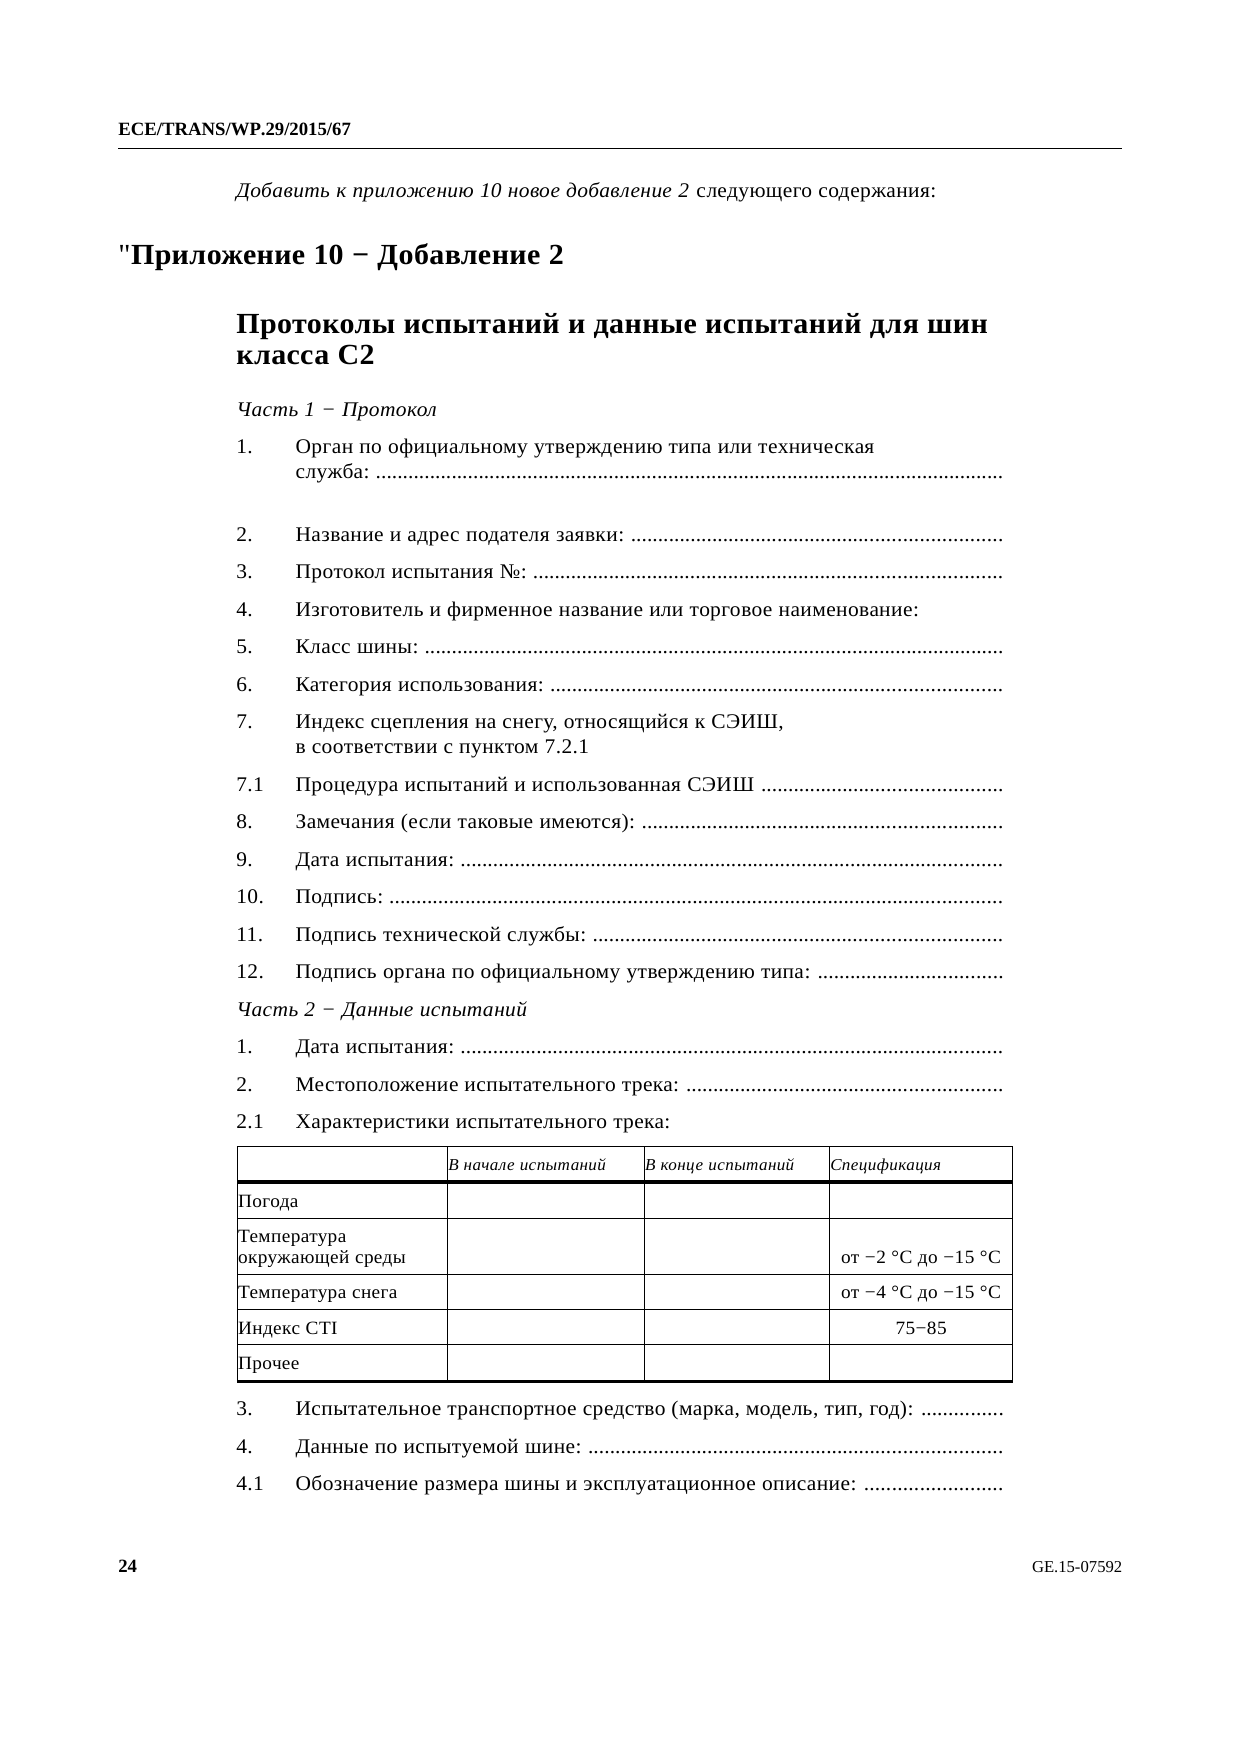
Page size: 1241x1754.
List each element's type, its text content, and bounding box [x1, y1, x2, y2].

table_header В начале испытаний [448, 1147, 644, 1180]
text 2. Местоположение испытательного трека: [236, 1071, 1004, 1096]
text 2. Название и адрес подателя заявки: [236, 521, 1004, 546]
text 4. Данные по испытуемой шине: [236, 1433, 1004, 1458]
table_cell Температура окружающей среды [238, 1219, 447, 1274]
text 3. Протокол испытания №: [236, 558, 1004, 583]
text 3. Испытательное транспортное средство (марка, модель, тип, год): [236, 1395, 1004, 1420]
text 12. Подпись органа по официальному утверждению типа: [236, 958, 1004, 983]
table_cell [448, 1275, 644, 1309]
table_cell [645, 1219, 829, 1274]
text 11. Подпись технической службы: [236, 921, 1004, 946]
text Добавить к приложению 10 новое добавление 2 следующего содержания: [236, 177, 1004, 202]
table_header Спецификация [830, 1147, 1012, 1180]
text 9. Дата испытания: [236, 846, 1004, 871]
text Часть 1 − Протокол [236, 396, 1004, 421]
table_cell от −4 °C до −15 °C [830, 1275, 1012, 1309]
text 4. Изготовитель и фирменное название или торговое наименование: [236, 596, 1004, 621]
text 6. Категория использования: [236, 671, 1004, 696]
table_cell [448, 1184, 644, 1217]
text 7. Индекс сцепления на снегу, относящийся к СЭИШ, в соответствии с пунктом 7.2.1 [236, 708, 1004, 758]
table_cell [830, 1184, 1012, 1217]
table_cell Индекс CTI [238, 1310, 447, 1344]
text 1. Орган по официальному утверждению типа или техническая служба: [236, 433, 1004, 508]
text "Приложение 10 − Добавление 2 [118, 240, 1004, 271]
text Часть 2 − Данные испытаний [236, 996, 1004, 1021]
table_cell [448, 1345, 644, 1379]
table_cell [448, 1310, 644, 1344]
table_cell [645, 1345, 829, 1379]
text Протоколы испытаний и данные испытаний для шин класса С2 [118, 308, 1004, 371]
table_cell [645, 1275, 829, 1309]
table_cell Температура снега [238, 1275, 447, 1309]
text 4.1 Обозначение размера шины и эксплуатационное описание: [236, 1470, 1004, 1495]
table_cell от −2 °C до −15 °C [830, 1219, 1012, 1274]
table_header В конце испытаний [645, 1147, 829, 1180]
table_cell [448, 1219, 644, 1274]
text 7.1 Процедура испытаний и использованная СЭИШ [236, 771, 1004, 796]
text 10. Подпись: [236, 883, 1004, 908]
table_cell Прочее [238, 1345, 447, 1379]
text 5. Класс шины: [236, 633, 1004, 658]
table_cell [830, 1345, 1012, 1379]
table_header [238, 1147, 447, 1180]
table_cell [645, 1310, 829, 1344]
table_cell [645, 1184, 829, 1217]
text 8. Замечания (если таковые имеются): [236, 808, 1004, 833]
table_cell 75−85 [830, 1310, 1012, 1344]
text 1. Дата испытания: [236, 1033, 1004, 1058]
table_cell Погода [238, 1184, 447, 1217]
text 2.1 Характеристики испытательного трека: [236, 1108, 1004, 1133]
